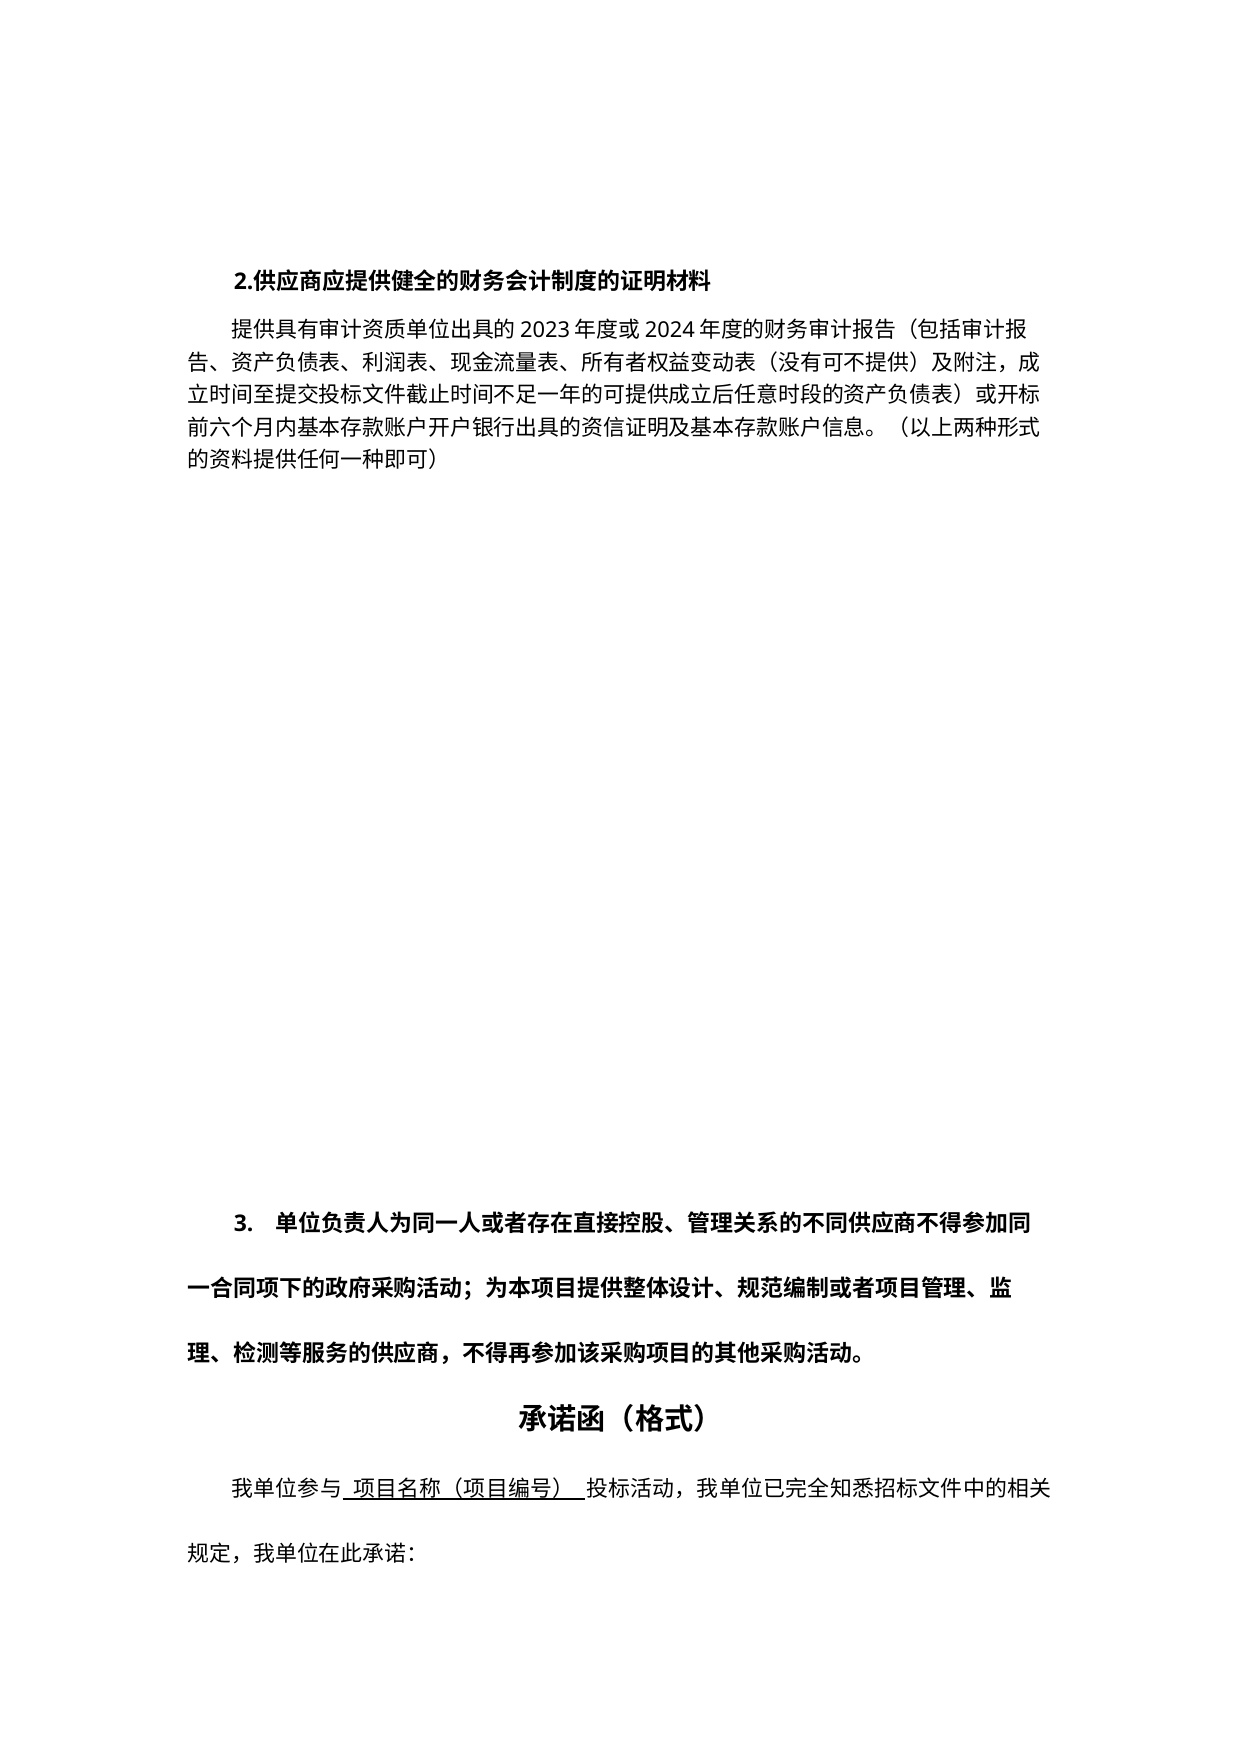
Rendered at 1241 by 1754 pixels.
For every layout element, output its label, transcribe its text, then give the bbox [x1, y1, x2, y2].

text 承诺函（格式） [187, 1384, 1053, 1449]
list 3. 单位负责人为同一人或者存在直接控股、管理关系的不同供应商不得参加同一合同项下的政府采购活动；为本项目提供整体设计、规范编制或者项目管理、监理、检测等服务的供应商，不得再参加该采购项目的其他采购活动。 [187, 1189, 1053, 1384]
list 2.供应商应提供健全的财务会计制度的证明材料 [187, 247, 1053, 312]
list 提供具有审计资质单位出具的2023年度或2024年度的财务审计报告（包括审计报告、资产负债表、利润表、现金流量表、所有者权益变动表（没有可不提供）及附注，成立时间至提交投标文件截止时间不足一年的可提供成立后任意时段的资产负债表）或开标前六个月内基本存款账户开户银行出具的资信证明及基本存款账户信息。（以上两种形式的资料提供任何一种即可） [187, 312, 1053, 474]
text 我单位参与 项目名称（项目编号） 投标活动，我单位已完全知悉招标文件中的相关规定，我单位在此承诺： [187, 1470, 1053, 1568]
